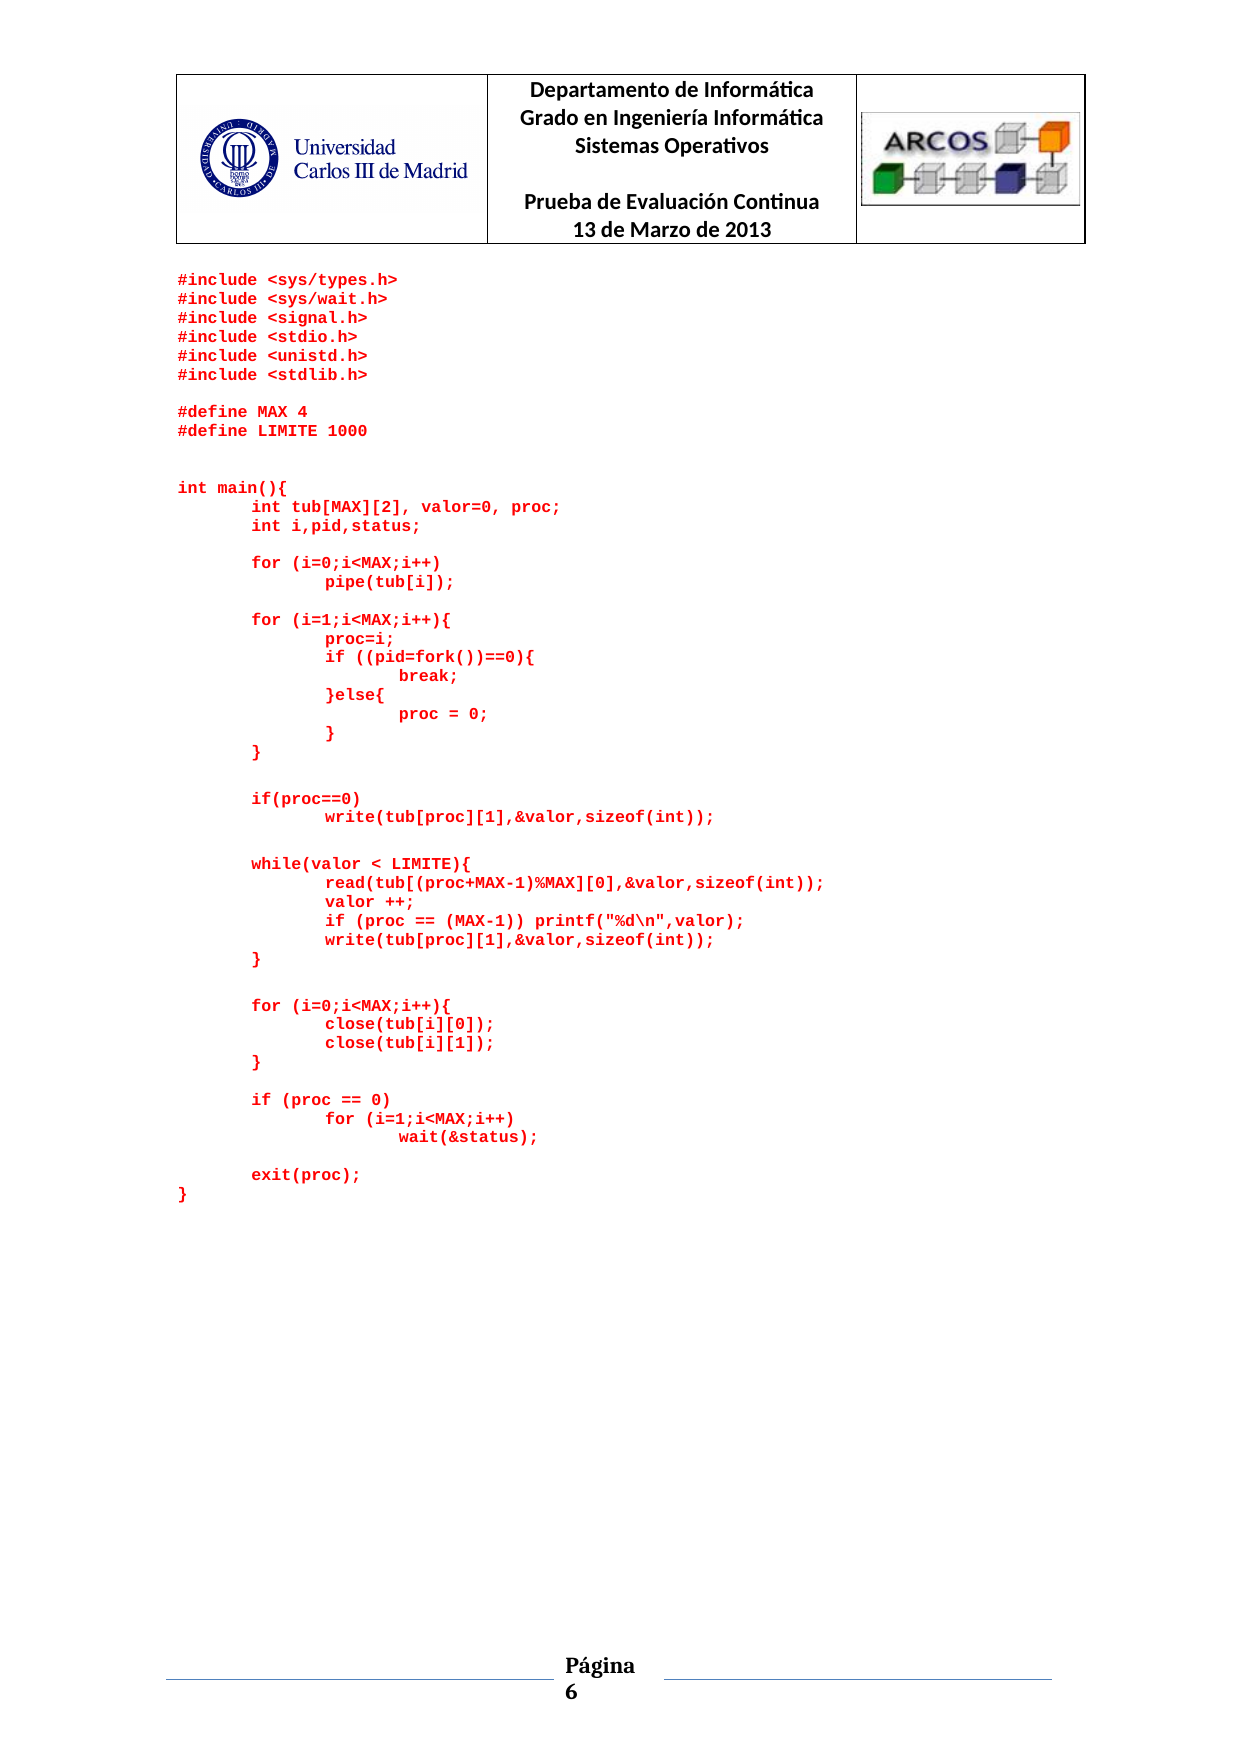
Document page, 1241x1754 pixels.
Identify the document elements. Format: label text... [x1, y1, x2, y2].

text exit(proc); [177, 1167, 1063, 1186]
text for (i=1;i<MAX;i++) [177, 1110, 1063, 1129]
text if (proc == 0) [177, 1091, 1063, 1110]
text #define MAX 4 [177, 404, 1063, 423]
text #include <signal.h> [177, 310, 1063, 328]
text int main(){ [177, 479, 1063, 498]
text for (i=0;i<MAX;i++) [177, 555, 1063, 574]
text } [177, 743, 1063, 762]
text #include <stdlib.h> [177, 366, 1063, 385]
picture [178, 105, 486, 213]
text proc = 0; [177, 706, 1063, 724]
text wait(&status); [177, 1129, 1063, 1148]
text #include <unistd.h> [177, 347, 1063, 366]
text if (proc == (MAX-1)) printf("%d\n",valor); [251, 912, 1063, 931]
text close(tub[i][0]); [177, 1016, 1063, 1035]
text #include <sys/wait.h> [177, 291, 1063, 310]
text break; [177, 668, 1063, 687]
text int i,pid,status; [177, 517, 1063, 536]
text close(tub[i][1]); [177, 1035, 1063, 1054]
text while(valor < LIMITE){ [177, 856, 1063, 875]
text valor ++; [177, 894, 1063, 912]
text } [177, 1186, 1063, 1204]
text } [177, 1054, 1063, 1072]
text if(proc==0) [177, 790, 1063, 809]
text proc=i; [177, 630, 1063, 649]
text } [177, 950, 1063, 969]
text int tub[MAX][2], valor=0, proc; [177, 498, 1063, 517]
text }else{ [177, 687, 1063, 706]
text write(tub[proc][1],&valor,sizeof(int)); [177, 931, 1063, 950]
text for (i=0;i<MAX;i++){ [177, 997, 1063, 1016]
picture [861, 112, 1081, 206]
text #include <stdio.h> [177, 328, 1063, 347]
text for (i=1;i<MAX;i++){ [177, 611, 1063, 630]
text pipe(tub[i]); [177, 574, 1063, 592]
text } [177, 724, 1063, 743]
text read(tub[(proc+MAX-1)%MAX][0],&valor,sizeof(int)); [177, 875, 1063, 894]
text #define LIMITE 1000 [177, 423, 1063, 442]
text write(tub[proc][1],&valor,sizeof(int)); [177, 809, 1063, 828]
text #include <sys/types.h> [177, 272, 1063, 291]
text if ((pid=fork())==0){ [177, 649, 1063, 668]
